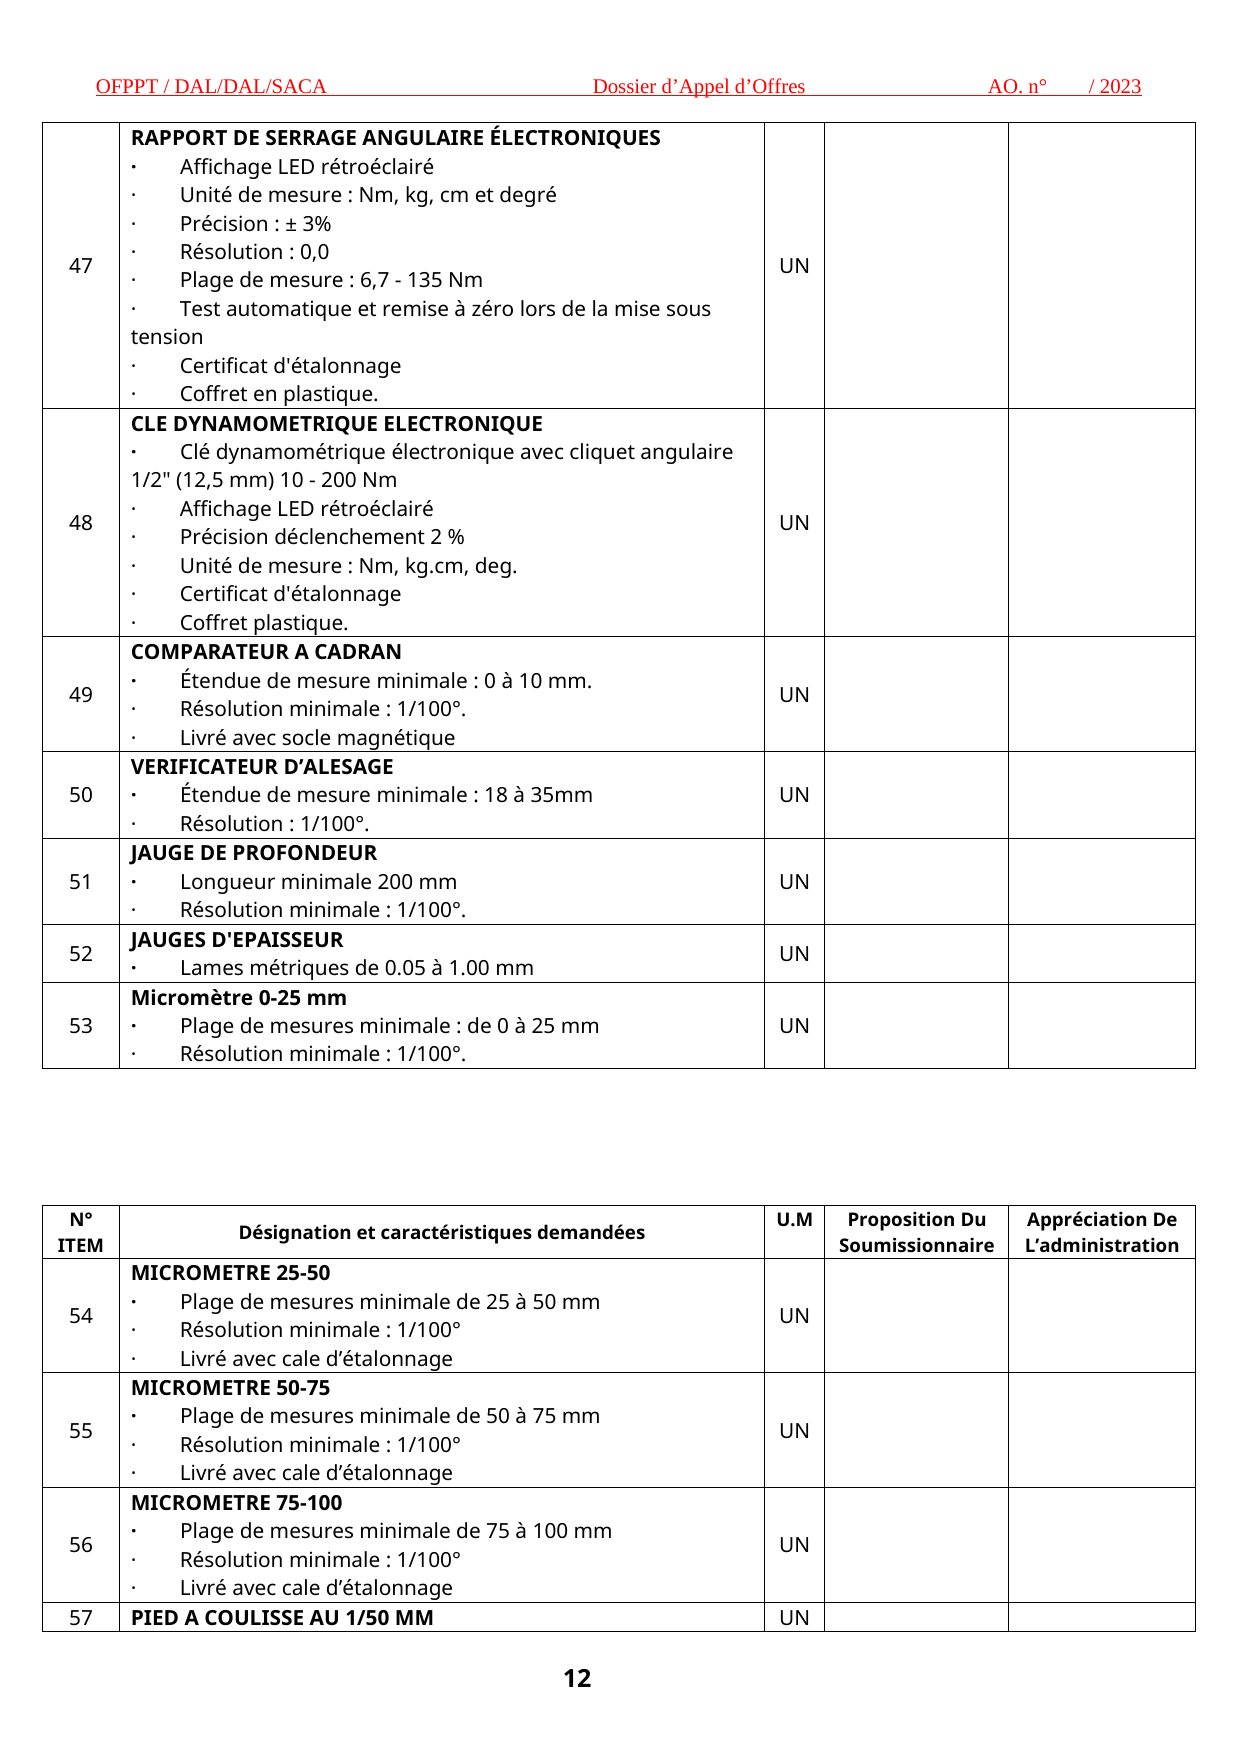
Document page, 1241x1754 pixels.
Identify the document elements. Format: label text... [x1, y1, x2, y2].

table_cell COMPARATEUR A CADRAN · Étendue de mesure minimale : 0 à 10 mm. · Résolution minimale : 1/100°. · Livré avec socle magnétique [120, 637, 764, 751]
table_header U.M [765, 1206, 824, 1257]
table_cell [120, 1603, 764, 1631]
table_cell [825, 925, 1008, 982]
table_cell UN [765, 839, 824, 924]
table_cell [1009, 1603, 1195, 1631]
table_cell [825, 123, 1008, 408]
table_cell JAUGES D'EPAISSEUR · Lames métriques de 0.05 à 1.00 mm [120, 925, 764, 982]
table_cell [1009, 983, 1195, 1068]
table_cell [825, 1373, 1008, 1487]
table_cell [1009, 925, 1195, 982]
table_cell [825, 1259, 1008, 1372]
table_cell Micromètre 0-25 mm · Plage de mesures minimale : de 0 à 25 mm · Résolution minimale : 1/100°. [120, 983, 764, 1068]
table_cell MICROMETRE 50-75 · Plage de mesures minimale de 50 à 75 mm · Résolution minimale : 1/100° · Livré avec cale d’étalonnage [120, 1373, 764, 1487]
table_cell UN [765, 983, 824, 1068]
table_cell 54 [43, 1259, 119, 1372]
table_cell [825, 637, 1008, 751]
table_cell UN [765, 1488, 824, 1602]
table_cell [1009, 752, 1195, 837]
table_cell UN [765, 925, 824, 982]
table_cell [825, 1603, 1008, 1631]
table_cell UN [765, 1259, 824, 1372]
table_cell [1009, 1373, 1195, 1487]
table_cell MICROMETRE 25-50 · Plage de mesures minimale de 25 à 50 mm · Résolution minimale : 1/100° · Livré avec cale d’étalonnage [120, 1259, 764, 1372]
table_cell CLE DYNAMOMETRIQUE ELECTRONIQUE · Clé dynamométrique électronique avec cliquet angulaire 1/2" (12,5 mm) 10 - 200 Nm · Affichage LED rétroéclairé · Précision déclenchement 2 % · Unité de mesure : Nm, kg.cm, deg. · Certificat d'étalonnage · Coffret plastique. [120, 409, 764, 636]
table_cell UN [765, 409, 824, 636]
table_cell [1009, 409, 1195, 636]
table_cell RAPPORT DE SERRAGE ANGULAIRE ÉLECTRONIQUES · Affichage LED rétroéclairé · Unité de mesure : Nm, kg, cm et degré · Précision : ± 3% · Résolution : 0,0 · Plage de mesure : 6,7 - 135 Nm · Test automatique et remise à zéro lors de la mise sous tension · Certificat d'étalonnage · Coffret en plastique. [120, 123, 764, 408]
table_cell [825, 409, 1008, 636]
table_cell [1009, 637, 1195, 751]
table_cell 56 [43, 1488, 119, 1602]
table_cell 52 [43, 925, 119, 982]
table_cell [1009, 123, 1195, 408]
table_cell 53 [43, 983, 119, 1068]
table_cell 49 [43, 637, 119, 751]
table_cell 51 [43, 839, 119, 924]
table_cell UN [765, 1603, 824, 1631]
table_cell [825, 839, 1008, 924]
table_cell 48 [43, 409, 119, 636]
table_cell 57 [43, 1603, 119, 1631]
table_header Désignation et caractéristiques demandées [120, 1206, 764, 1257]
table_cell UN [765, 637, 824, 751]
table_cell JAUGE DE PROFONDEUR · Longueur minimale 200 mm · Résolution minimale : 1/100°. [120, 839, 764, 924]
table_cell VERIFICATEUR D’ALESAGE · Étendue de mesure minimale : 18 à 35mm · Résolution : 1/100°. [120, 752, 764, 837]
table_cell [825, 983, 1008, 1068]
table_cell 55 [43, 1373, 119, 1487]
table_cell [1009, 839, 1195, 924]
table_cell [825, 1488, 1008, 1602]
table_cell [1009, 1488, 1195, 1602]
table_cell MICROMETRE 75-100 · Plage de mesures minimale de 75 à 100 mm · Résolution minimale : 1/100° · Livré avec cale d’étalonnage [120, 1488, 764, 1602]
table_header Appréciation De L’administration [1009, 1206, 1195, 1257]
table_cell [825, 752, 1008, 837]
table_header Proposition Du Soumissionnaire [825, 1206, 1008, 1257]
table_cell UN [765, 123, 824, 408]
table_cell [1009, 1259, 1195, 1372]
table_cell 47 [43, 123, 119, 408]
table_header N° ITEM [43, 1206, 119, 1257]
table_cell UN [765, 1373, 824, 1487]
table_cell 50 [43, 752, 119, 837]
table_cell UN [765, 752, 824, 837]
